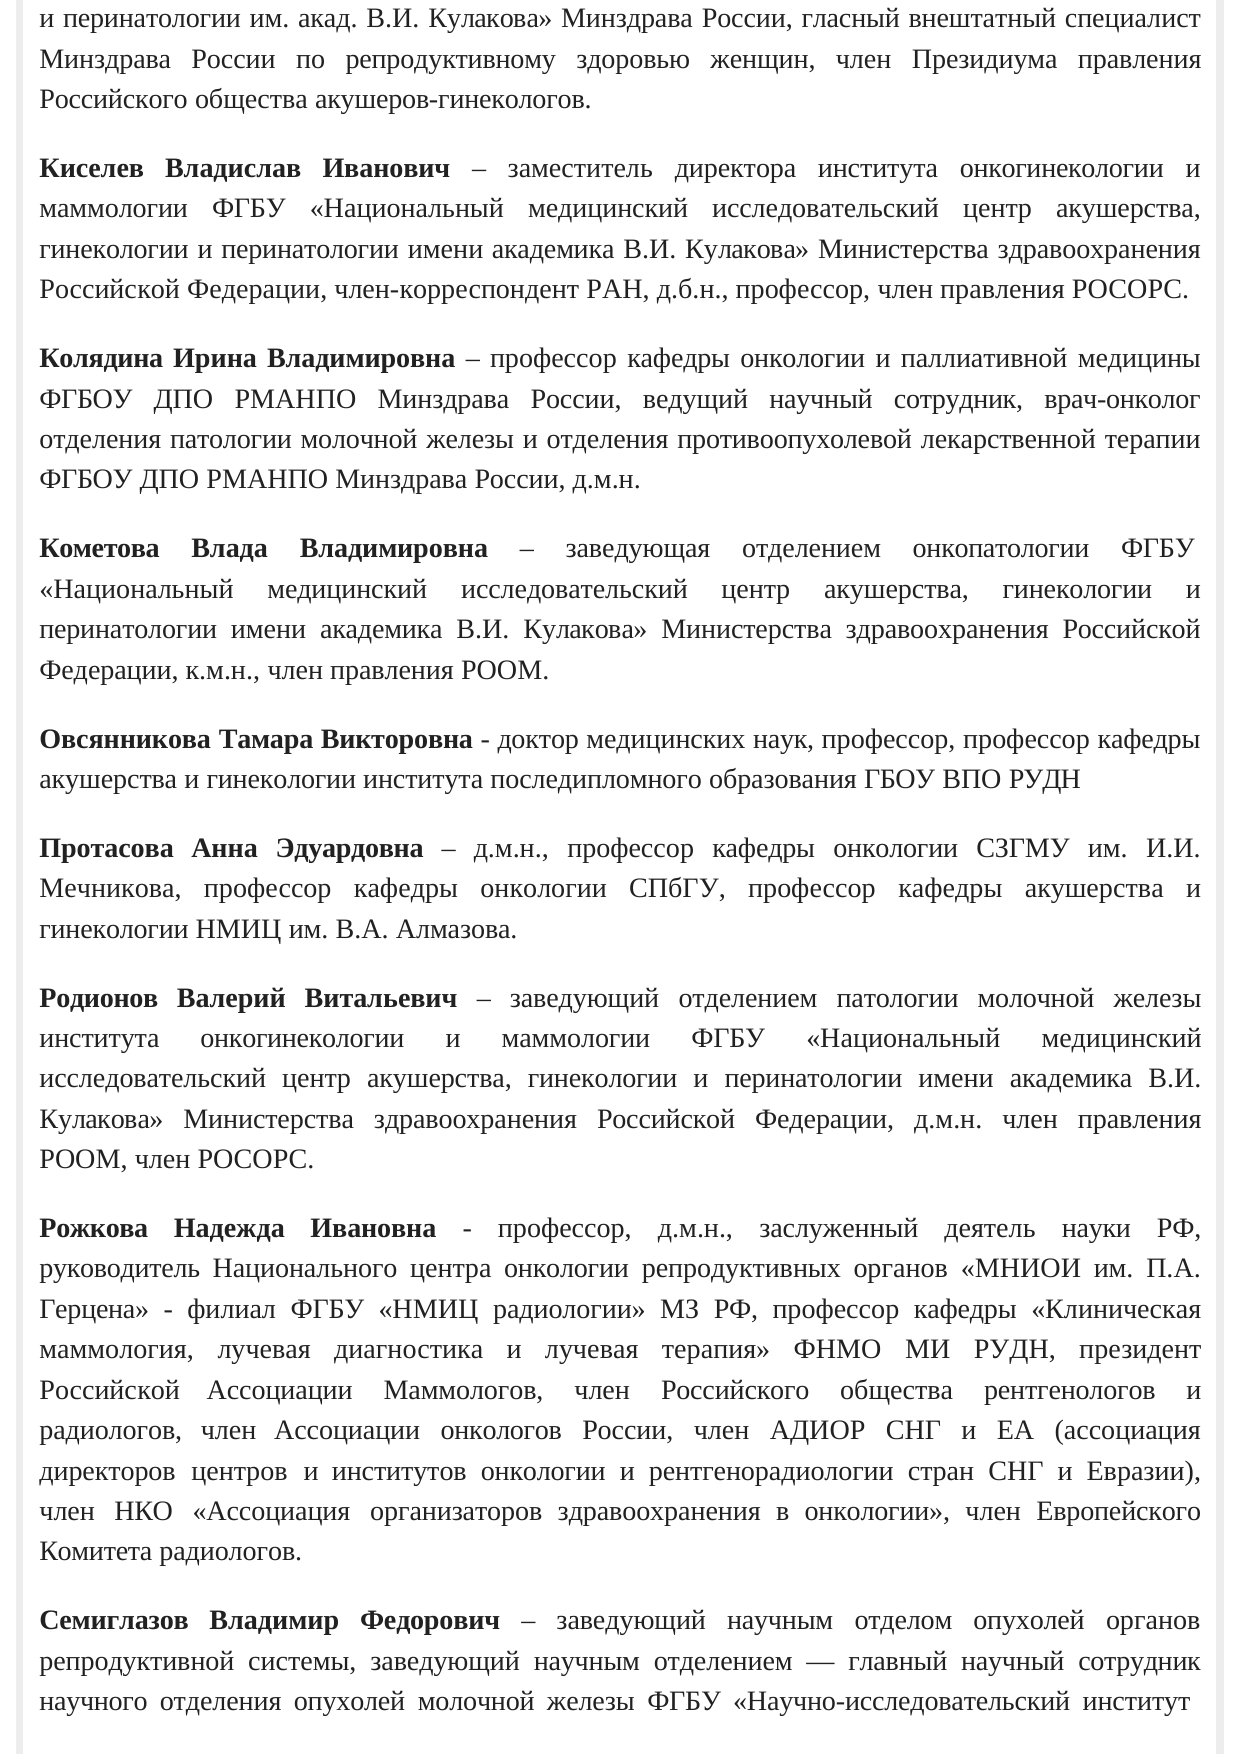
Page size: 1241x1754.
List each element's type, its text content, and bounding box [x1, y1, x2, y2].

text и перинатологии им. акад. В.И. Кулакова» Минздрава России, гласный внештатный специалист Минздрава России по репродуктивному здоровью женщин, член Президиума правления Российского общества акушеров-гинекологов. [39, 1, 1201, 115]
text Рожкова Надежда Ивановна - профессор, д.м.н., заслуженный деятель науки РФ, руководитель Национального центра онкологии репродуктивных органов «МНИОИ им. П.А. Герцена» - филиал ФГБУ «НМИЦ радиологии» МЗ РФ, профессор кафедры «Клиническая маммология, лучевая диагностика и лучевая терапия» ФНМО МИ РУДН, президент Российской Ассоциации Маммологов, член Российского общества рентгенологов и радиологов, член Ассоциации онкологов России, член АДИОР СНГ и ЕА (ассоциация директоров центров и институтов онкологии и рентгенорадиологии стран СНГ и Евразии), член НКО «Ассоциация организаторов здравоохранения в онкологии», член Европейского Комитета радиологов. [39, 1211, 1201, 1567]
text Протасова Анна Эдуардовна – д.м.н., профессор кафедры онкологии СЗГМУ им. И.И. Мечникова, профессор кафедры онкологии СПбГУ, профессор кафедры акушерства и гинекологии НМИЦ им. В.А. Алмазова. [39, 831, 1201, 944]
text Кометова Влада Владимировна – заведующая отделением онкопатологии ФГБУ [39, 531, 1236, 564]
text Киселев Владислав Иванович – заместитель директора института онкогинекологии и маммологии ФГБУ «Национальный медицинский исследовательский центр акушерства, гинекологии и перинатологии имени академика В.И. Кулакова» Министерства здравоохранения Российской Федерации, член-корреспондент РАН, д.б.н., профессор, член правления РОСОРС. [39, 151, 1201, 305]
text Семиглазов Владимир Федорович – заведующий научным отделом опухолей органов репродуктивной системы, заведующий научным отделением — главный научный сотрудник научного отделения опухолей молочной железы ФГБУ «Научно-исследовательский институт [39, 1603, 1201, 1717]
text Колядина Ирина Владимировна – профессор кафедры онкологии и паллиативной медицины ФГБОУ ДПО РМАНПО Минздрава России, ведущий научный сотрудник, врач-онколог отделения патологии молочной железы и отделения противоопухолевой лекарственной терапии ФГБОУ ДПО РМАНПО Минздрава России, д.м.н. [39, 341, 1201, 495]
text «Национальный медицинский исследовательский центр акушерства, гинекологии и перинатологии имени академика В.И. Кулакова» Министерства здравоохранения Российской Федерации, к.м.н., член правления РООМ. [39, 572, 1201, 685]
text Овсянникова Тамара Викторовна - доктор медицинских наук, профессор, профессор кафедры акушерства и гинекологии института последипломного образования ГБОУ ВПО РУДН [39, 722, 1201, 794]
text Родионов Валерий Витальевич – заведующий отделением патологии молочной железы института онкогинекологии и маммологии ФГБУ «Национальный медицинский исследовательский центр акушерства, гинекологии и перинатологии имени академика В.И. Кулакова» Министерства здравоохранения Российской Федерации, д.м.н. член правления РООМ, член РОСОРС. [39, 981, 1201, 1175]
